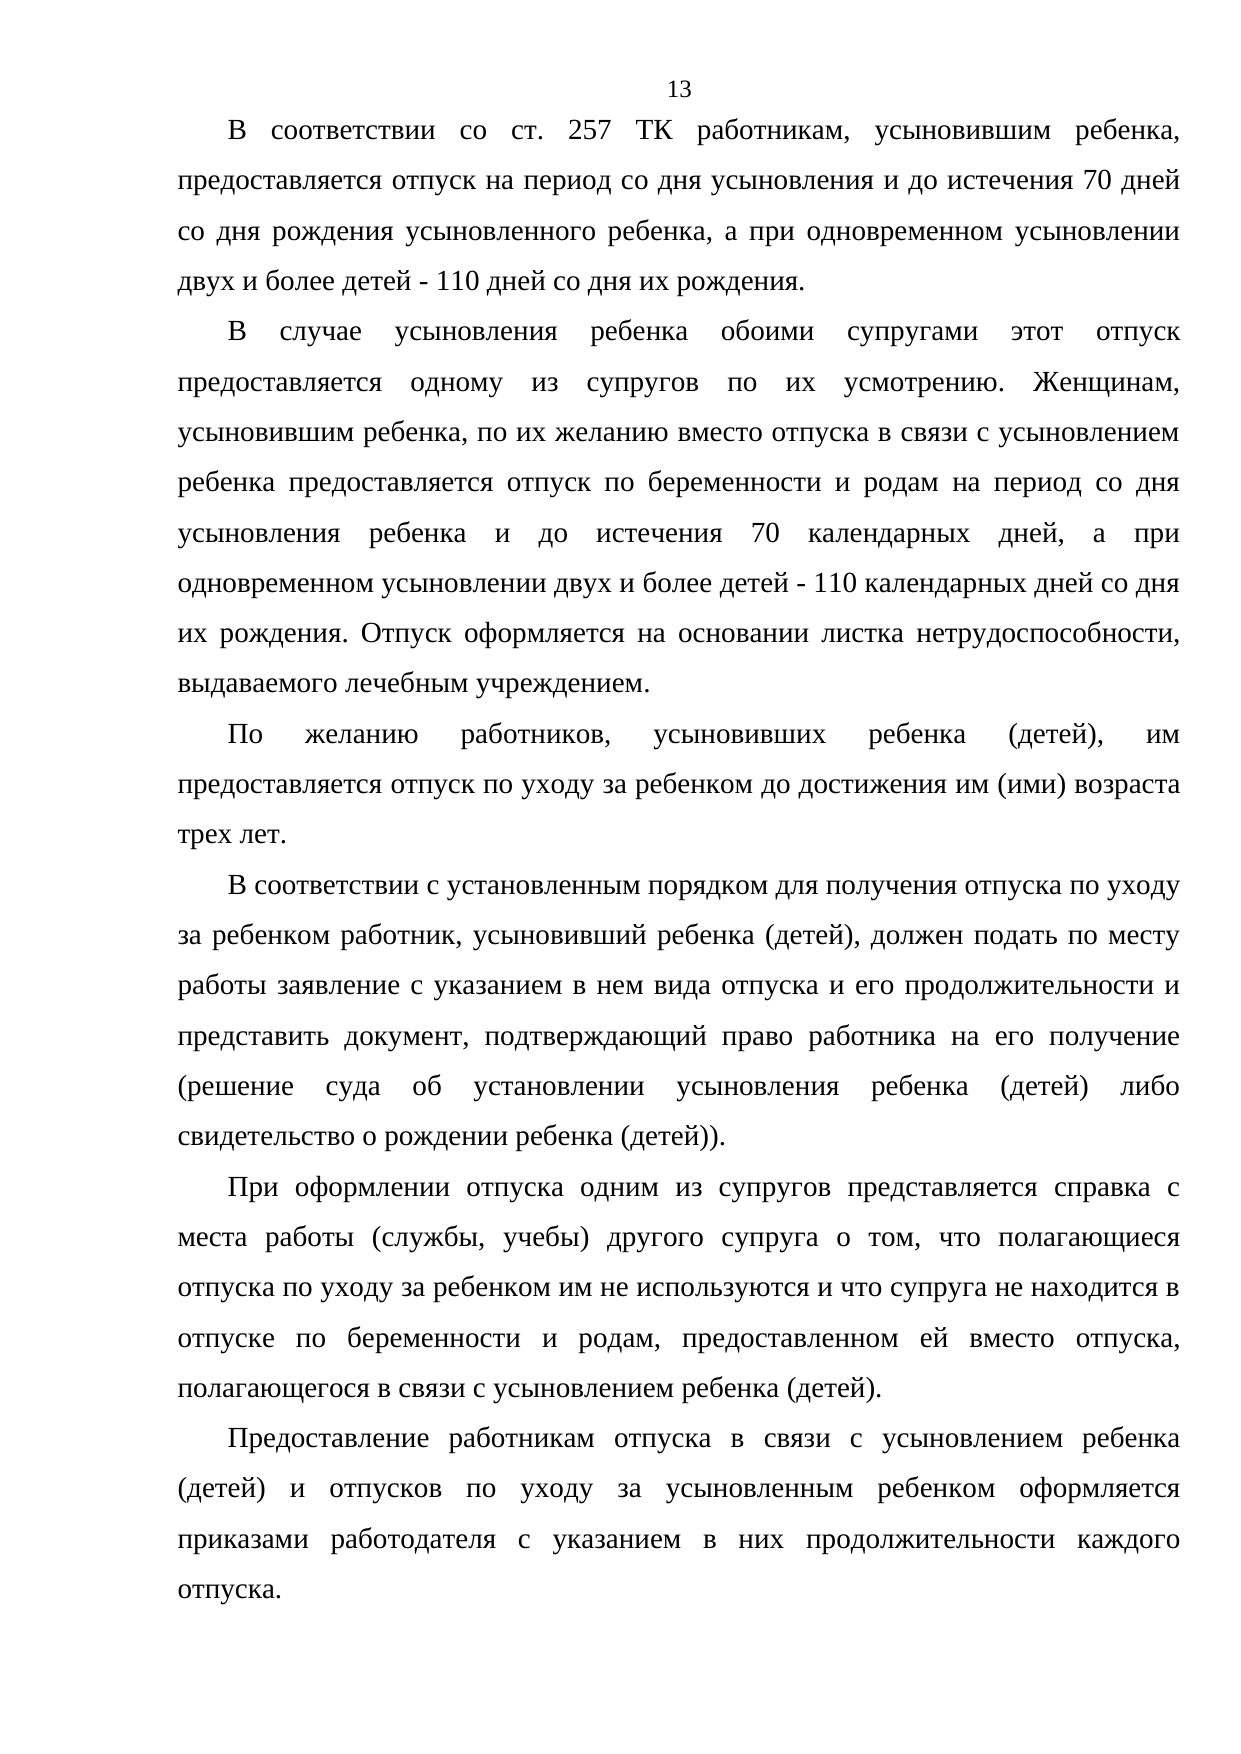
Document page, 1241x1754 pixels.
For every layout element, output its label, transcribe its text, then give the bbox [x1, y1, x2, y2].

text В соответствии с установленным порядком для получения отпуска по уходу за ребенком работник, усыновивший ребенка (детей), должен подать по месту работы заявление с указанием в нем вида отпуска и его продолжительности и представить документ, подтверждающий право работника на его получение (решение суда об установлении усыновления ребенка (детей) либо свидетельство о рождении ребенка (детей)). [177, 867, 1181, 1152]
text Предоставление работникам отпуска в связи с усыновлением ребенка (детей) и отпусков по уходу за усыновленным ребенком оформляется приказами работодателя с указанием в них продолжительности каждого отпуска. [177, 1420, 1181, 1605]
text В соответствии со ст. 257 ТК работникам, усыновившим ребенка, предоставляется отпуск на период со дня усыновления и до истечения 70 дней со дня рождения усыновленного ребенка, а при одновременном усыновлении двух и более детей - 110 дней со дня их рождения. [177, 112, 1181, 297]
text При оформлении отпуска одним из супругов представляется справка с места работы (службы, учебы) другого супруга о том, что полагающиеся отпуска по уходу за ребенком им не используются и что супруга не находится в отпуске по беременности и родам, предоставленном ей вместо отпуска, полагающегося в связи с усыновлением ребенка (детей). [177, 1169, 1181, 1403]
text В случае усыновления ребенка обоими супругами этот отпуск предоставляется одному из супругов по их усмотрению. Женщинам, усыновившим ребенка, по их желанию вместо отпуска в связи с усыновлением ребенка предоставляется отпуск по беременности и родам на период со дня усыновления ребенка и до истечения 70 календарных дней, а при одновременном усыновлении двух и более детей - 110 календарных дней со дня их рождения. Отпуск оформляется на основании листка нетрудоспособности, выдаваемого лечебным учреждением. [177, 313, 1181, 699]
text По желанию работников, усыновивших ребенка (детей), им предоставляется отпуск по уходу за ребенком до достижения им (ими) возраста трех лет. [177, 716, 1181, 850]
